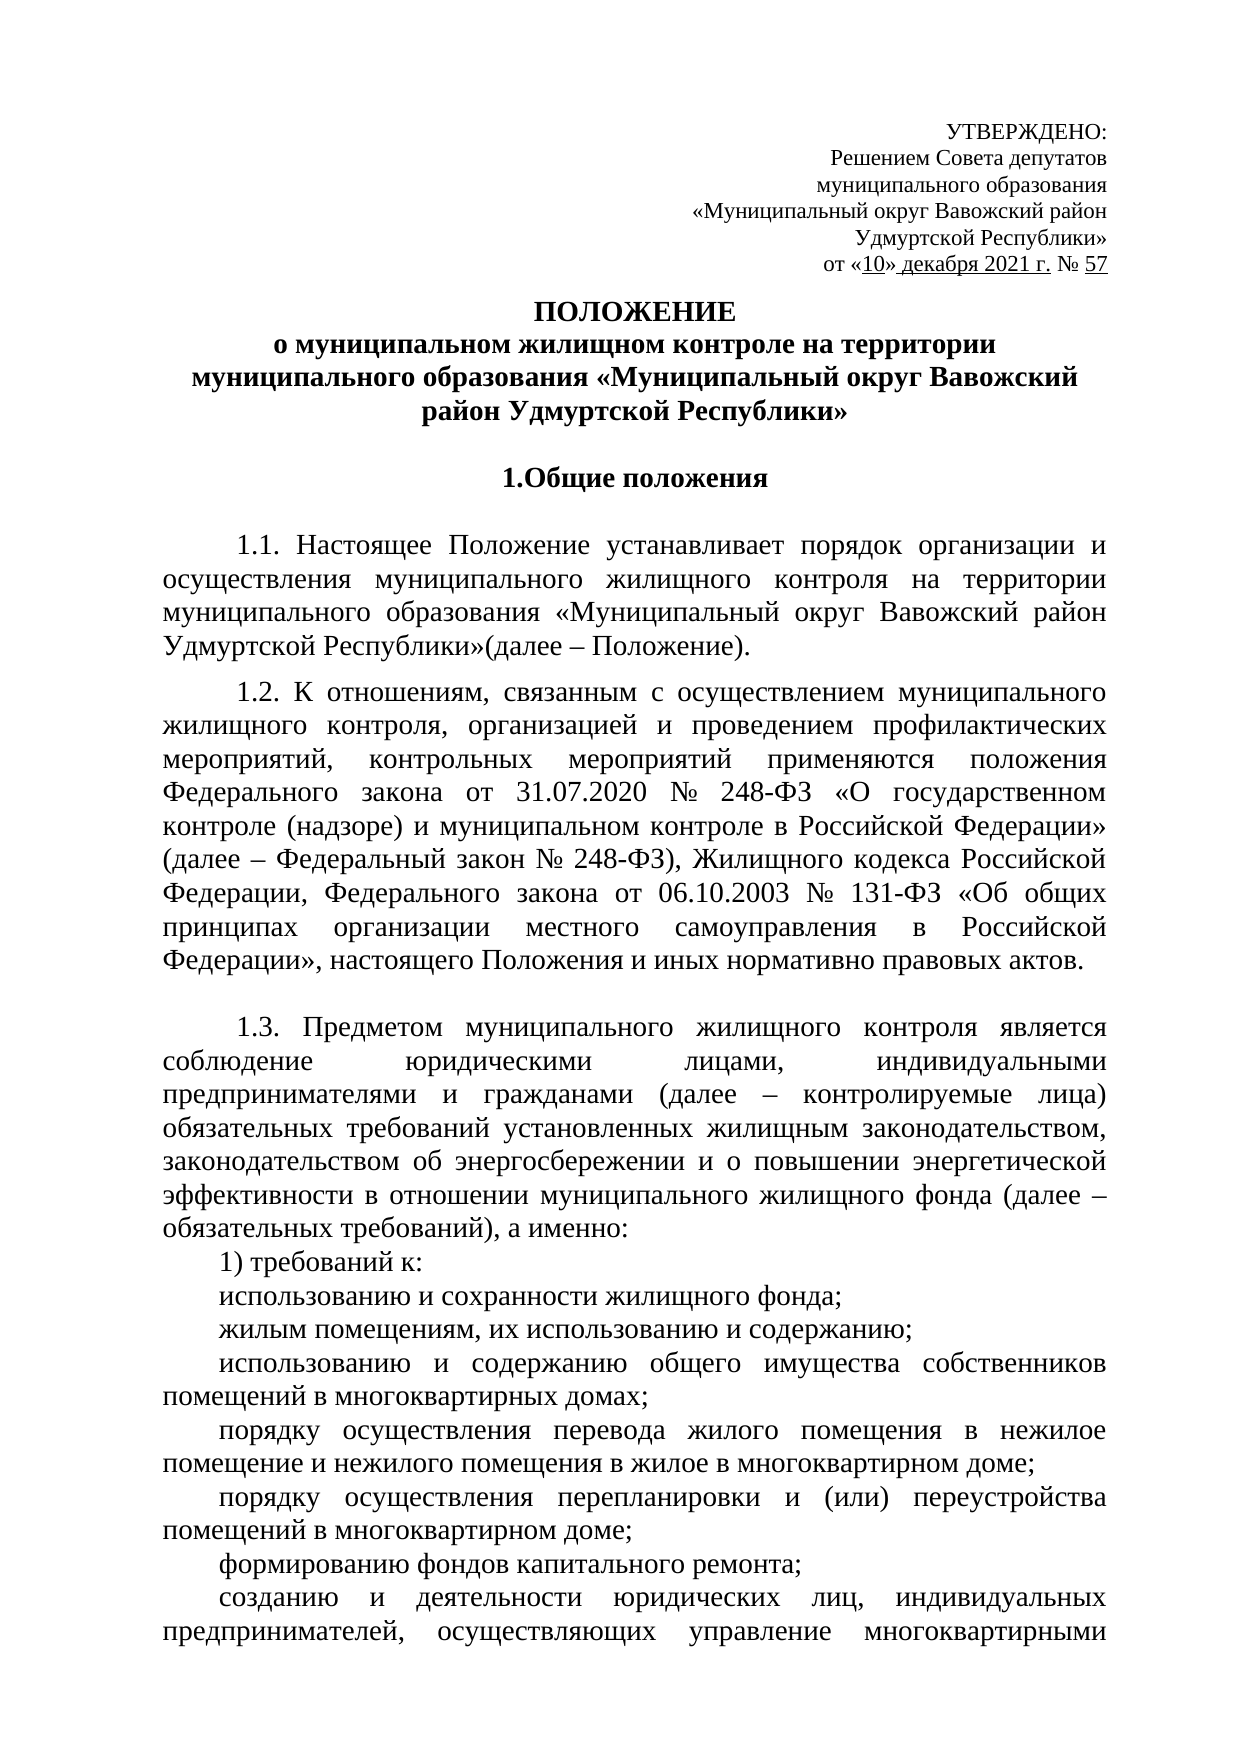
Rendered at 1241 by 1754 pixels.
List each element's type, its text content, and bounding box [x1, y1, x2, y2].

text использованию и сохранности жилищного фонда; [162, 1278, 1107, 1311]
text порядку осуществления перевода жилого помещения в нежилое помещение и нежилого помещения в жилое в многоквартирном доме; [162, 1412, 1107, 1479]
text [162, 1579, 1107, 1647]
text формированию фондов капитального ремонта; [162, 1546, 1107, 1579]
text Решением Совета депутатов муниципального образования «Муниципальный округ Вавожский район [687, 144, 1107, 223]
title муниципального образования «Муниципальный округ Вавожский район Удмуртской Республики» [162, 359, 1107, 427]
text УТВЕРЖДЕНО: [687, 118, 1107, 144]
text 1) требований к: [162, 1244, 1107, 1278]
title о муниципальном жилищном контроле на территории [162, 326, 1107, 359]
text 1.2. К отношениям, связанным с осуществлением муниципального жилищного контроля, организацией и проведением профилактических мероприятий, контрольных мероприятий применяются положения Федерального закона от 31.07.2020 № 248-ФЗ «О государственном контроле (надзоре) и муниципальном контроле в Российской Федерации» (далее – Федеральный закон № 248-ФЗ), Жилищного кодекса Российской Федерации, Федерального закона от 06.10.2003 № 131-ФЗ «Об общих принципах организации местного самоуправления в Российской Федерации», настоящего Положения и иных нормативно правовых актов. [162, 674, 1107, 976]
text жилым помещениям, их использованию и содержанию; [162, 1311, 1107, 1345]
text 1.Общие положения [162, 460, 1107, 494]
text порядку осуществления перепланировки и (или) переустройства помещений в многоквартирном доме; [162, 1479, 1107, 1546]
title ПОЛОЖЕНИЕ [162, 301, 1107, 326]
list 1.1. Настоящее Положение устанавливает порядок организации и осуществления муниципального жилищного контроля на территории муниципального образования «Муниципальный округ Вавожский район Удмуртской Республики»(далее – Положение). [162, 527, 1107, 661]
text от «10» декабря 2021 г. № 57 [162, 250, 1107, 276]
list 1.3. Предметом муниципального жилищного контроля является соблюдение юридическими лицами, индивидуальными предпринимателями и гражданами (далее – контролируемые лица) обязательных требований установленных жилищным законодательством, законодательством об энергосбережении и о повышении энергетической эффективности в отношении муниципального жилищного фонда (далее – обязательных требований), а именно: [162, 1009, 1107, 1244]
text Удмуртской Республики» [687, 223, 1107, 250]
text использованию и содержанию общего имущества собственников помещений в многоквартирных домах; [162, 1345, 1107, 1412]
